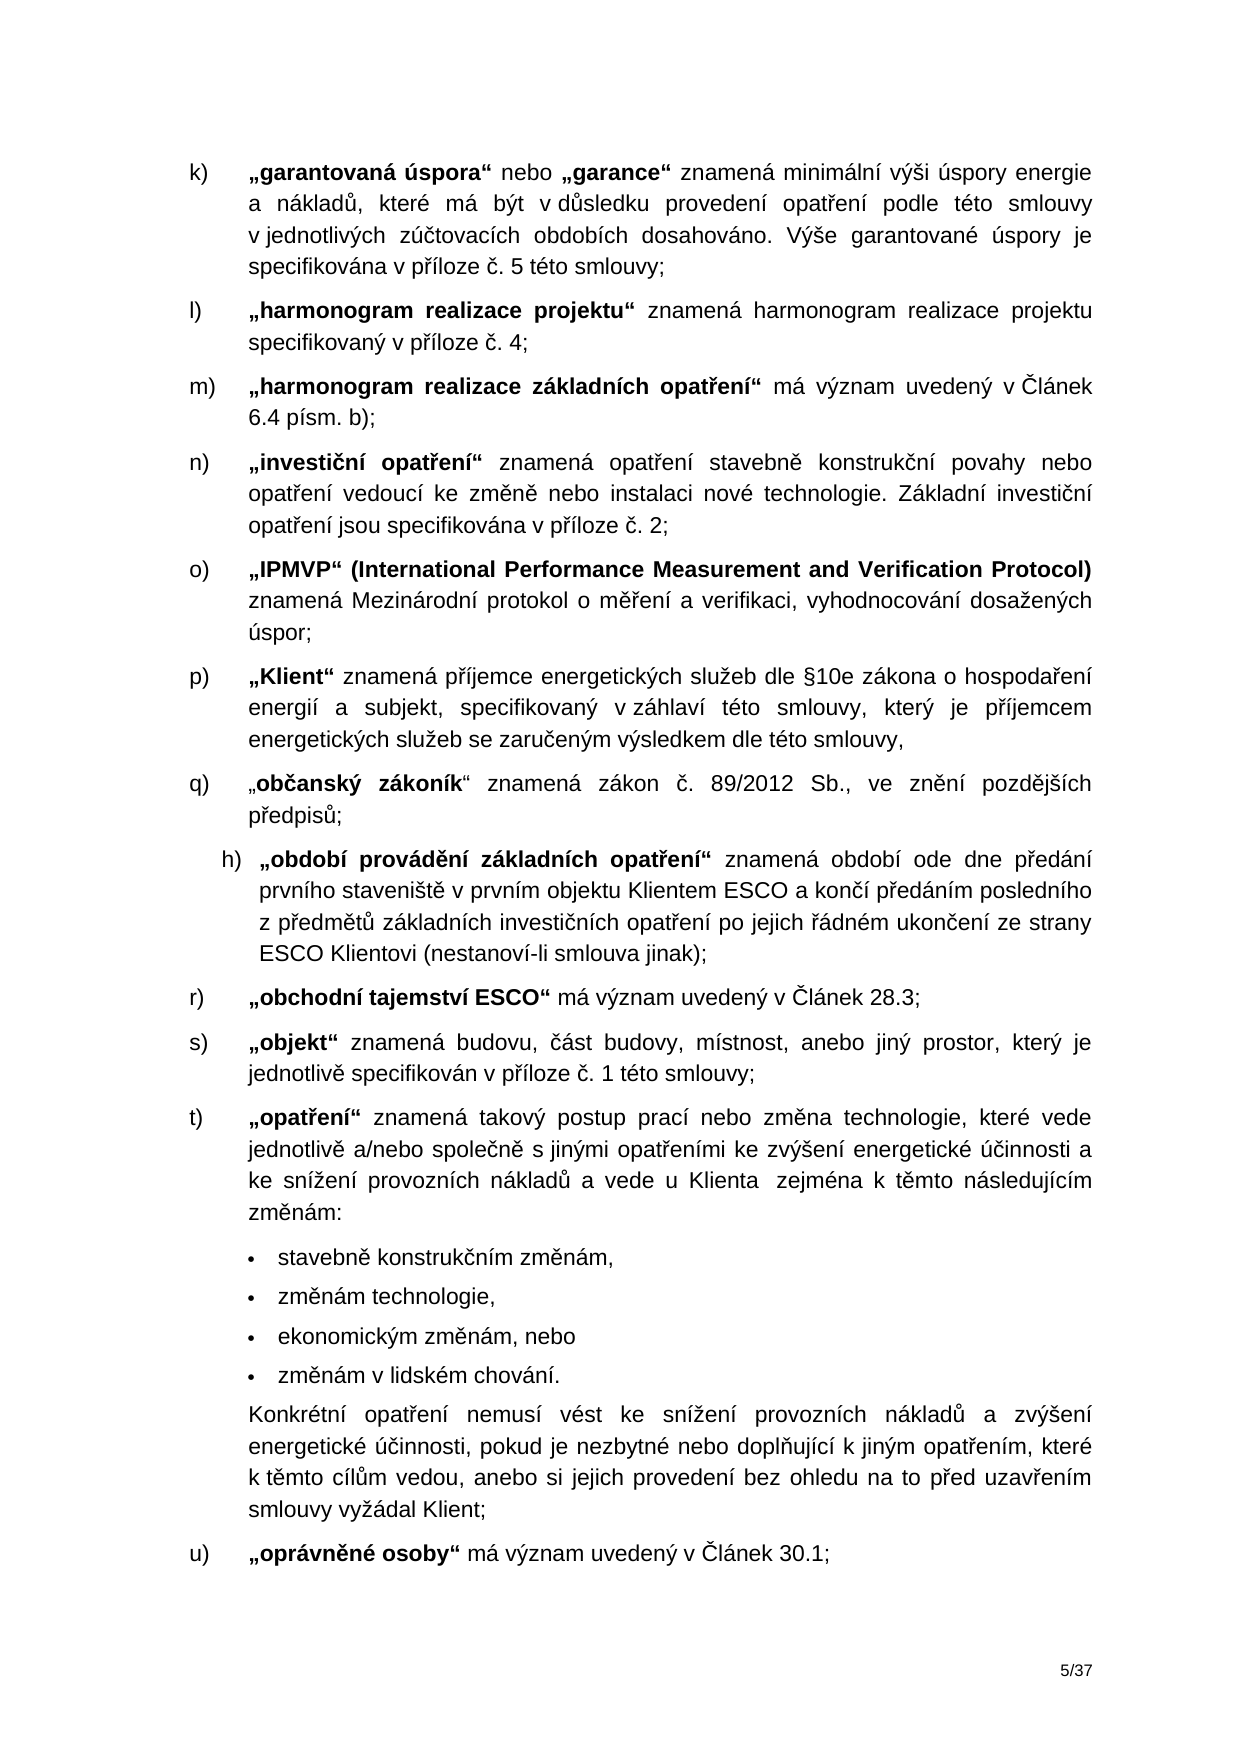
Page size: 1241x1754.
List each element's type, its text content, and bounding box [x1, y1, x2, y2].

subtitle „objekt“ znamená budovu, část budovy, místnost, anebo jiný prostor, který je jednotlivě specifikován v příloze č. 1 této smlouvy; [189, 1028, 1092, 1086]
subtitle „období provádění základních opatření“ znamená období ode dne předání prvního staveniště v prvním objektu Klientem ESCO a končí předáním posledního z předmětů základních investičních opatření po jejich řádném ukončení ze strany ESCO Klientovi (nestanoví-li smlouva jinak); [221, 846, 1092, 967]
text změnám v lidském chování. [248, 1355, 1092, 1389]
subtitle „harmonogram realizace projektu“ znamená harmonogram realizace projektu specifikovaný v příloze č. 4; [189, 297, 1092, 355]
subtitle „oprávněné osoby“ má význam uvedený v Článek 31.1; [189, 1540, 1092, 1566]
subtitle „investiční opatření“ znamená opatření stavebně konstrukční povahy nebo opatření vedoucí ke změně nebo instalaci nové technologie. Základní investiční opatření jsou specifikována v příloze č. 2; [189, 448, 1092, 538]
subtitle „opatření“ znamená takový postup prací nebo změna technologie, které vede jednotlivě a/nebo společně s jinými opatřeními ke zvýšení energetické účinnosti a ke snížení provozních nákladů a vede u Klienta zejména k těmto následujícím změnám: [189, 1104, 1092, 1225]
text ekonomickým změnám, nebo [248, 1316, 1092, 1349]
text Konkrétní opatření nemusí vést ke snížení provozních nákladů a zvýšení energetické účinnosti, pokud je nezbytné nebo doplňující k jiným opatřením, které k těmto cílům vedou, anebo si jejich provedení bez ohledu na to před uzavřením smlouvy vyžádal Klient; [248, 1401, 1092, 1522]
text stavebně konstrukčním změnám, [248, 1237, 1092, 1270]
text změnám technologie, [248, 1276, 1092, 1309]
subtitle „Klient“ znamená příjemce energetických služeb dle §10e zákona o hospodaření energií a subjekt, specifikovaný v záhlaví této smlouvy, který je příjemcem energetických služeb se zaručeným výsledkem dle této smlouvy, [189, 663, 1092, 752]
subtitle „garantovaná úspora“ nebo „garance“ znamená minimální výši úspory energie a nákladů, které má být v důsledku provedení opatření podle této smlouvy v jednotlivých zúčtovacích obdobích dosahováno. Výše garantované úspory je specifikována v příloze č. 5 této smlouvy; [189, 158, 1092, 279]
subtitle „občanský zákoník“ znamená zákon č. 89/2012 Sb., ve znění pozdějších předpisů; [189, 770, 1092, 828]
subtitle „harmonogram realizace základních opatření“ má význam uvedený v Článek 6.3 písm. b); [189, 373, 1092, 431]
subtitle „obchodní tajemství ESCO“ má význam uvedený v Článek 29.3; [189, 984, 1092, 1011]
subtitle „IPMVP“ (International Performance Measurement and Verification Protocol) znamená Mezinárodní protokol o měření a verifikaci, vyhodnocování dosažených úspor; [189, 556, 1092, 645]
